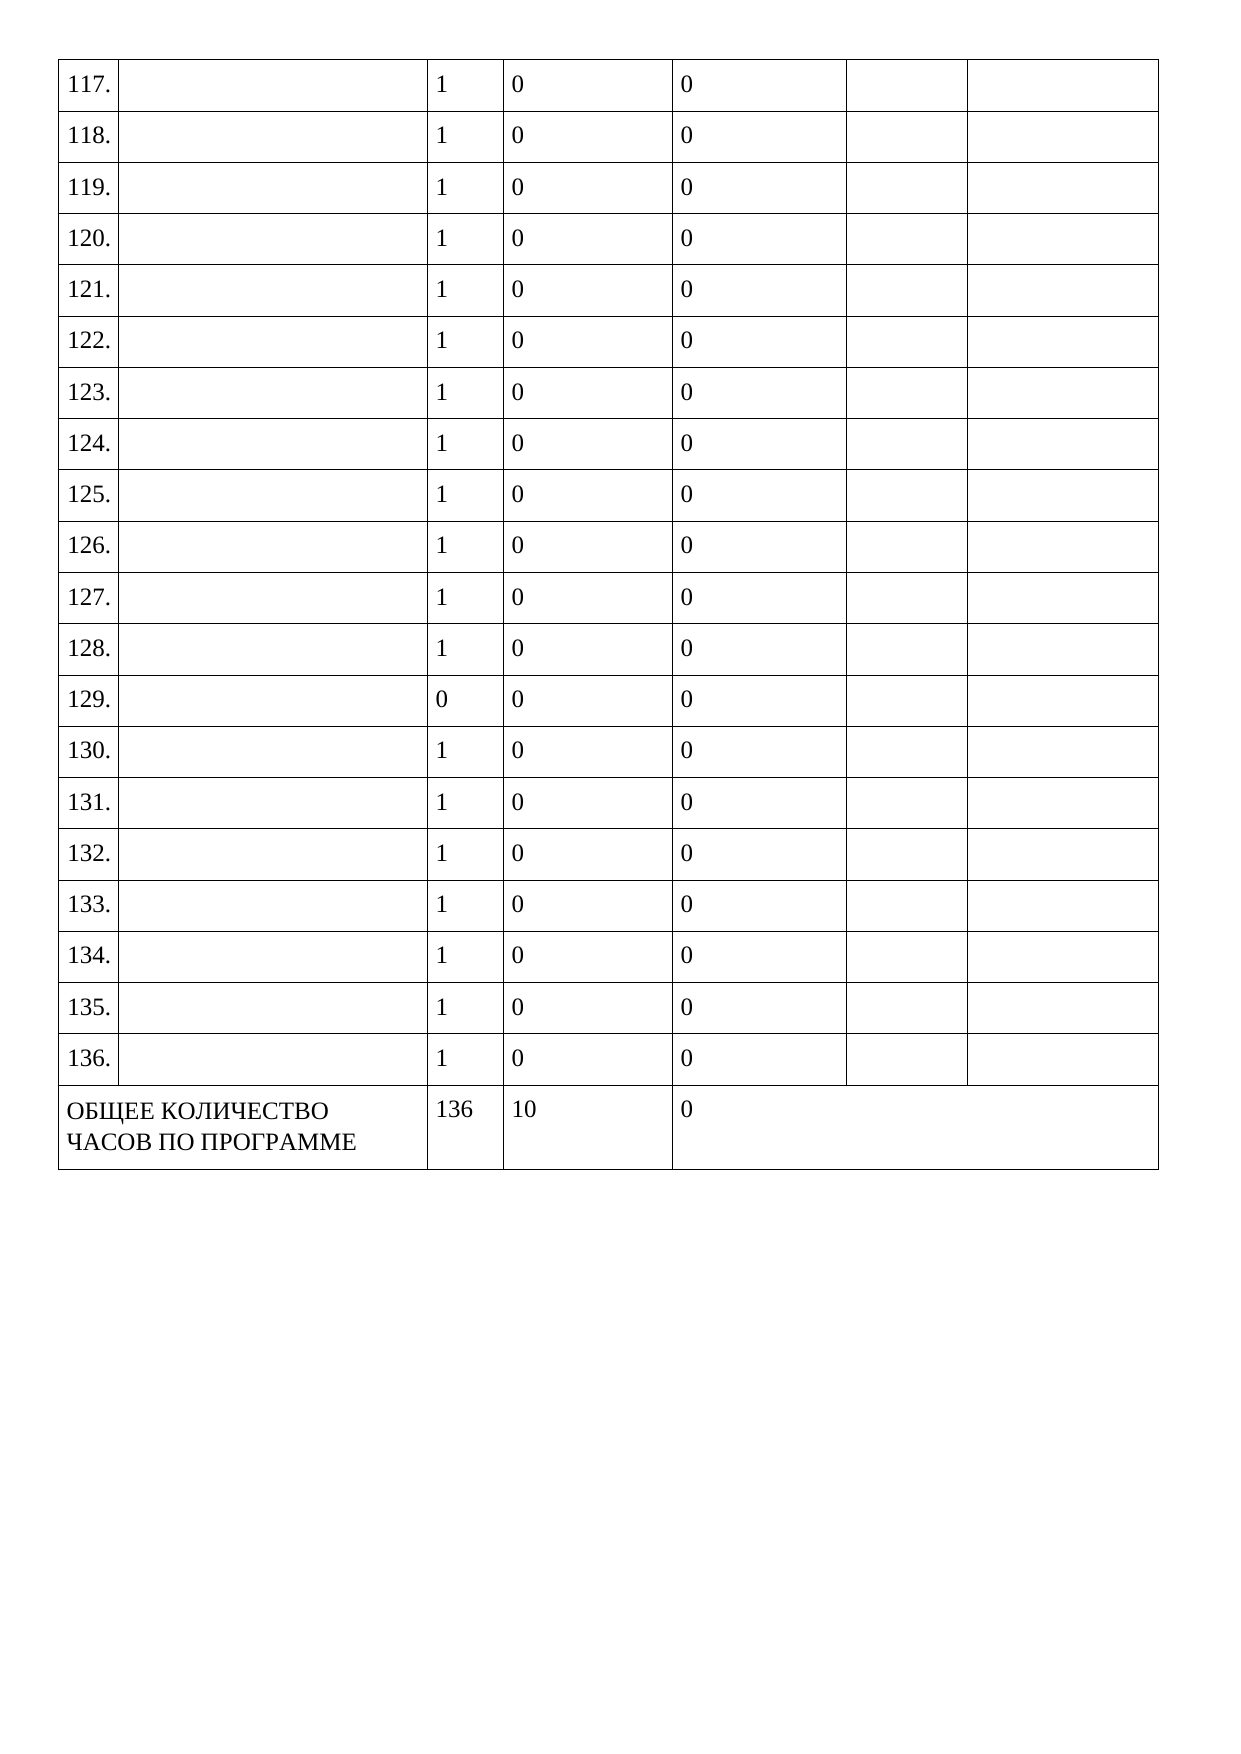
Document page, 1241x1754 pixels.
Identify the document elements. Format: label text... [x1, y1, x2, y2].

table_cell [119, 522, 427, 572]
table_cell 0 [504, 419, 672, 469]
table_header 1 [428, 60, 503, 111]
table_cell [968, 676, 1158, 726]
table_cell [847, 676, 967, 726]
table_cell [968, 932, 1158, 982]
table_cell 130. [59, 727, 118, 777]
table_cell [119, 573, 427, 623]
table_header 0 [504, 60, 672, 111]
table_cell [968, 727, 1158, 777]
table_cell ОБЩЕЕ КОЛИЧЕСТВО ЧАСОВ ПО ПРОГРАММЕ [59, 1086, 427, 1169]
table_cell 0 [673, 624, 846, 674]
table_header [119, 60, 427, 111]
table_cell 0 [504, 112, 672, 162]
table_cell 124. [59, 419, 118, 469]
table_cell [119, 727, 427, 777]
table_cell [847, 470, 967, 521]
table_cell 0 [673, 983, 846, 1033]
table_cell [968, 983, 1158, 1033]
table_cell 128. [59, 624, 118, 674]
table_header [847, 60, 967, 111]
table_cell 0 [673, 573, 846, 623]
table_cell [119, 676, 427, 726]
table_cell 0 [673, 317, 846, 367]
table_cell [968, 1034, 1158, 1084]
table_cell 0 [504, 522, 672, 572]
table_cell 0 [673, 368, 846, 418]
table_cell [119, 265, 427, 316]
table_cell 121. [59, 265, 118, 316]
table_cell 1 [428, 829, 503, 879]
table_cell [968, 573, 1158, 623]
table_cell 1 [428, 214, 503, 264]
table_cell [119, 419, 427, 469]
table_cell 123. [59, 368, 118, 418]
table_cell 1 [428, 522, 503, 572]
table_cell 0 [673, 112, 846, 162]
table_cell [968, 368, 1158, 418]
table_cell 0 [504, 368, 672, 418]
table_cell [847, 1034, 967, 1084]
table_cell 0 [673, 881, 846, 931]
table_cell 1 [428, 983, 503, 1033]
table_cell [968, 522, 1158, 572]
table_cell [119, 1034, 427, 1084]
table_cell [968, 112, 1158, 162]
table_header 117. [59, 60, 118, 111]
table_cell [119, 112, 427, 162]
table_cell 1 [428, 1034, 503, 1084]
table_cell 0 [673, 727, 846, 777]
table_cell 125. [59, 470, 118, 521]
table_cell 0 [504, 932, 672, 982]
table_cell [968, 881, 1158, 931]
table_cell [119, 624, 427, 674]
table_header [968, 60, 1158, 111]
table_cell [968, 265, 1158, 316]
table_cell 0 [504, 778, 672, 828]
table_cell 1 [428, 778, 503, 828]
table_cell [968, 624, 1158, 674]
table_cell 0 [504, 727, 672, 777]
table_cell 0 [504, 829, 672, 879]
table_cell [119, 368, 427, 418]
table_cell [968, 778, 1158, 828]
table_cell [119, 983, 427, 1033]
table_cell [847, 573, 967, 623]
table_cell 126. [59, 522, 118, 572]
table_header 0 [673, 60, 846, 111]
table_cell [847, 829, 967, 879]
table_cell 0 [673, 829, 846, 879]
table_cell [119, 829, 427, 879]
table_cell 0 [504, 265, 672, 316]
table_cell [119, 778, 427, 828]
table_cell [847, 881, 967, 931]
table_cell 131. [59, 778, 118, 828]
table_cell [968, 829, 1158, 879]
table_cell [119, 932, 427, 982]
table_cell 0 [504, 624, 672, 674]
table_cell 0 [673, 265, 846, 316]
table_cell 1 [428, 112, 503, 162]
table_cell 1 [428, 573, 503, 623]
table_cell 0 [504, 983, 672, 1033]
table_cell [847, 317, 967, 367]
table_cell 127. [59, 573, 118, 623]
table_cell [968, 419, 1158, 469]
table_cell 120. [59, 214, 118, 264]
table_cell 136. [59, 1034, 118, 1084]
table_cell 0 [673, 163, 846, 213]
table_cell 0 [504, 317, 672, 367]
table_cell 0 [504, 214, 672, 264]
table_cell [847, 163, 967, 213]
table_cell 122. [59, 317, 118, 367]
table_cell 1 [428, 317, 503, 367]
table_cell 0 [673, 522, 846, 572]
table_cell 132. [59, 829, 118, 879]
table_cell [847, 778, 967, 828]
table_cell [847, 112, 967, 162]
table_cell 1 [428, 265, 503, 316]
table_cell 0 [673, 932, 846, 982]
table_cell 1 [428, 624, 503, 674]
table_cell [847, 983, 967, 1033]
table_cell [119, 470, 427, 521]
table_cell 0 [504, 573, 672, 623]
table_cell 0 [428, 676, 503, 726]
table_cell 118. [59, 112, 118, 162]
table_cell 1 [428, 932, 503, 982]
table_cell [847, 727, 967, 777]
table_cell 0 [504, 470, 672, 521]
table_cell 0 [673, 1086, 1158, 1169]
table_cell 0 [673, 1034, 846, 1084]
table_cell [119, 881, 427, 931]
table_cell 134. [59, 932, 118, 982]
table_cell [847, 265, 967, 316]
table_cell 0 [673, 676, 846, 726]
table_cell [119, 163, 427, 213]
table_cell 1 [428, 727, 503, 777]
table_cell [847, 624, 967, 674]
table_cell [847, 522, 967, 572]
table_cell 1 [428, 419, 503, 469]
table_cell 0 [504, 163, 672, 213]
table_cell 1 [428, 368, 503, 418]
table_cell 10 [504, 1086, 672, 1169]
table_cell 0 [504, 1034, 672, 1084]
table_cell 0 [673, 214, 846, 264]
table_cell [968, 470, 1158, 521]
table_cell 129. [59, 676, 118, 726]
table_cell 119. [59, 163, 118, 213]
table_cell 0 [673, 778, 846, 828]
table_cell 0 [504, 676, 672, 726]
table_cell [847, 932, 967, 982]
table_cell [968, 163, 1158, 213]
table_cell 135. [59, 983, 118, 1033]
table_cell [968, 317, 1158, 367]
table_cell [847, 419, 967, 469]
table_cell 133. [59, 881, 118, 931]
table_cell [847, 214, 967, 264]
table_cell 1 [428, 470, 503, 521]
table_cell [968, 214, 1158, 264]
table_cell 0 [673, 470, 846, 521]
table_cell 0 [504, 881, 672, 931]
table_cell 136 [428, 1086, 503, 1169]
table_cell [119, 317, 427, 367]
table_cell [847, 368, 967, 418]
table_cell 1 [428, 163, 503, 213]
table_cell 1 [428, 881, 503, 931]
table_cell [119, 214, 427, 264]
table_cell 0 [673, 419, 846, 469]
